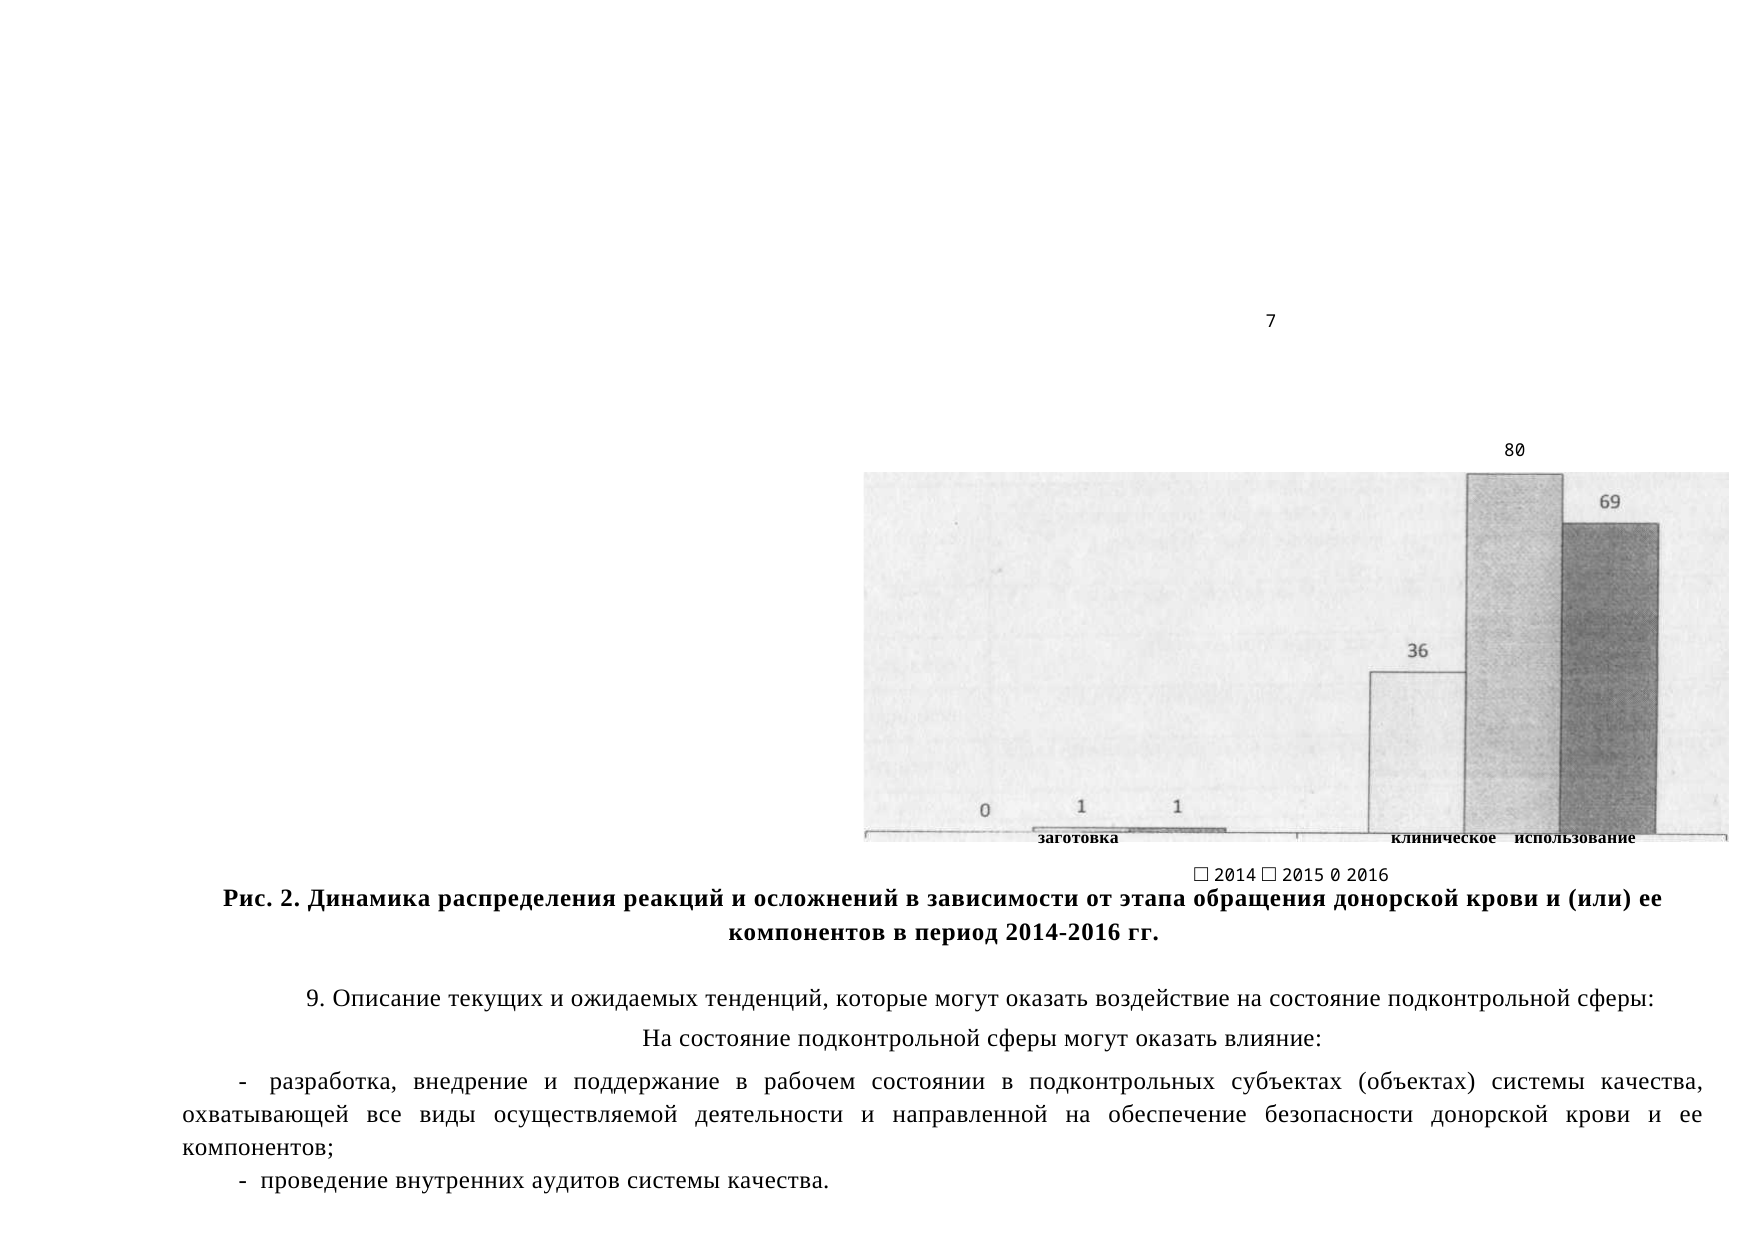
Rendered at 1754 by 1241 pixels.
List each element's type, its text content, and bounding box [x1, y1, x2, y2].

list проведение внутренних аудитов системы качества. [182, 1162, 1708, 1196]
picture [863, 472, 1729, 842]
list разработка, внедрение и поддержание в рабочем состоянии в подконтрольных субъектах (объектах) системы качества, охватывающей все виды осуществляемой деятельности и направленной на обеспечение безопасности донорской крови и ее компонентов; [182, 1063, 1706, 1162]
text □ 2014 □ 2015 0 2016 [1194, 847, 1636, 879]
text заготовка клиническое использование [1038, 827, 1636, 847]
text На состояние подконтрольной сферы могут оказать влияние: [182, 1026, 1708, 1051]
text Рис. 2. Динамика распределения реакций и осложнений в зависимости от этапа обращения донорской крови и (или) ее компонентов в период 2014-2016 гг. [182, 879, 1706, 947]
text 80 [1504, 443, 1525, 460]
text 9. Описание текущих и ожидаемых тенденций, которые могут оказать воздействие на состояние подконтрольной сферы: [182, 980, 1706, 1013]
